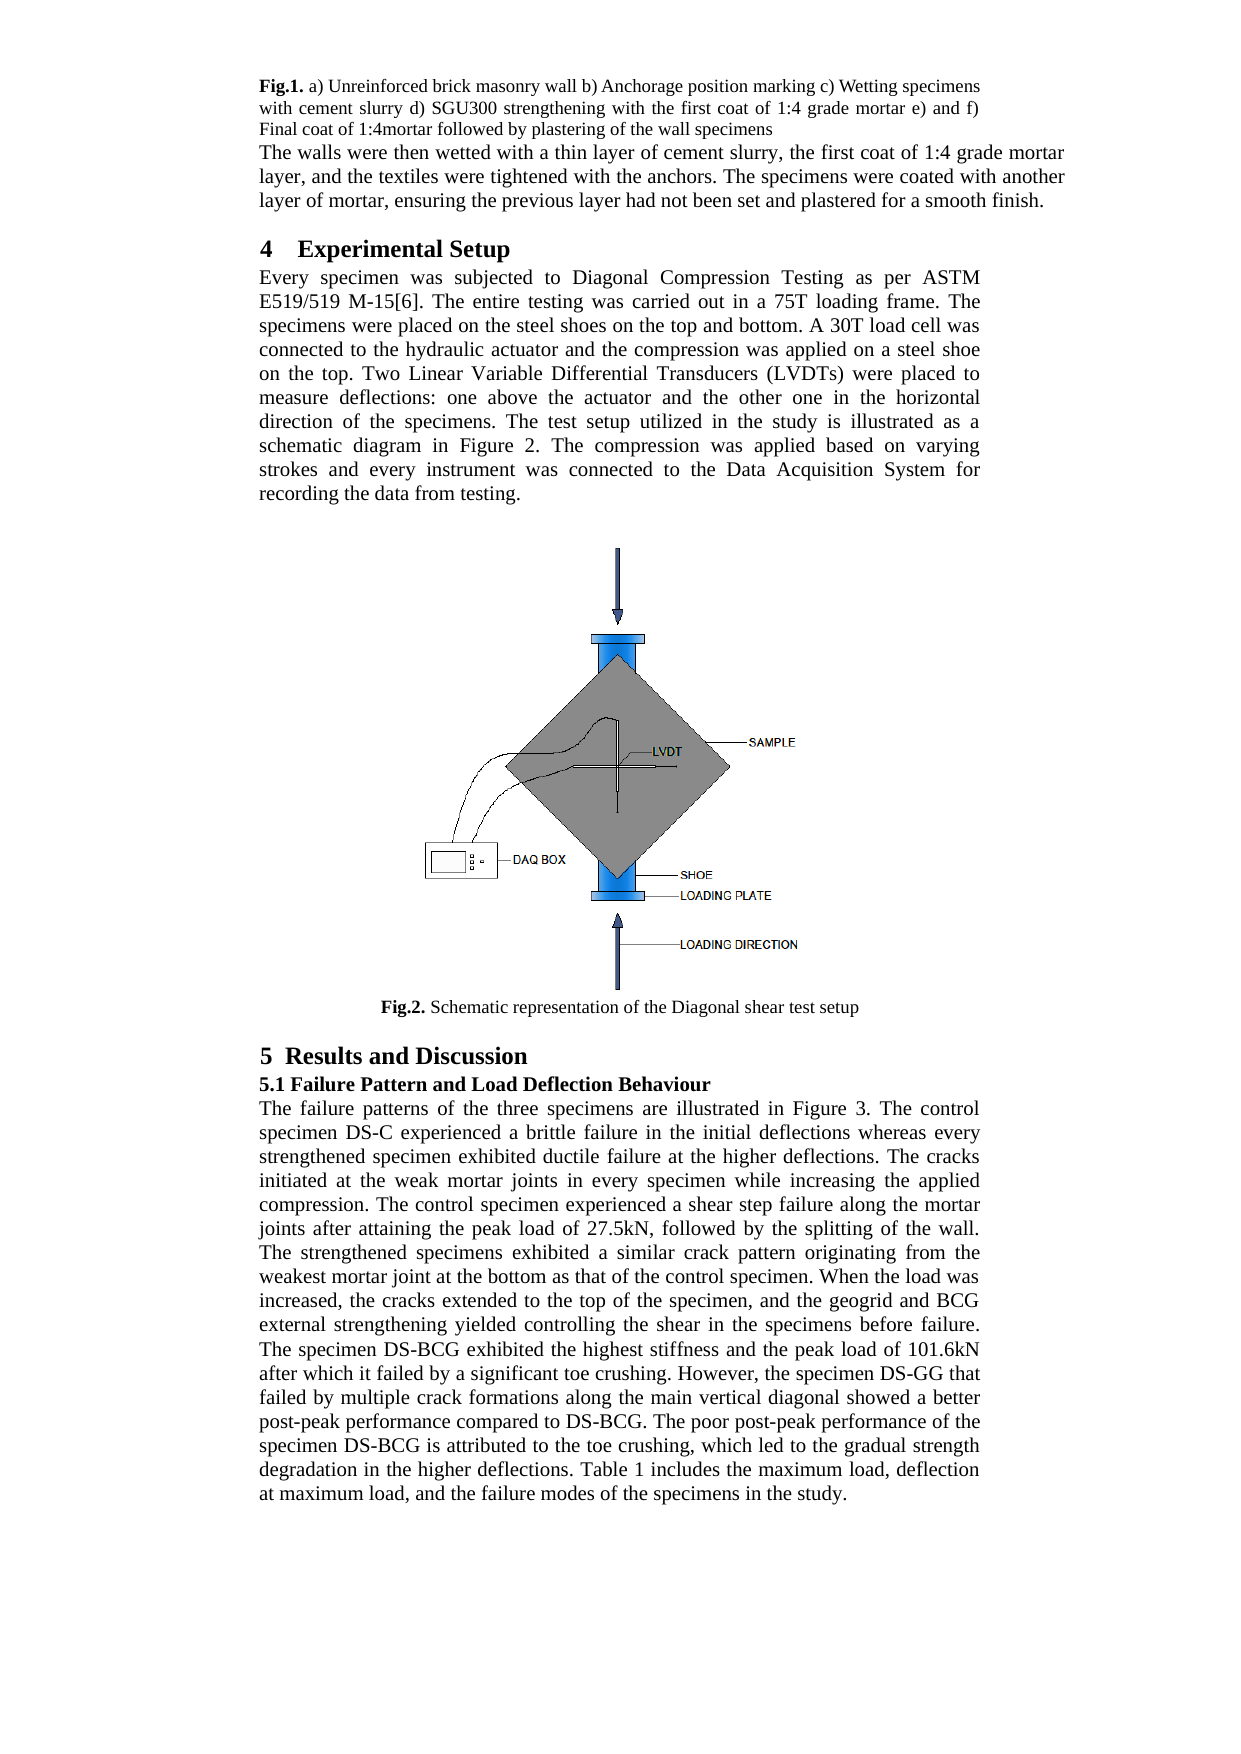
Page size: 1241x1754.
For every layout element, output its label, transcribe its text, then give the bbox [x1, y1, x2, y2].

subtitle 5 Results and Discussion [260, 1041, 981, 1069]
picture [419, 531, 820, 996]
text Every specimen was subjected to Diagonal Compression Testing as per ASTM E519/519 M-15[6]. The entire testing was carried out in a 75T loading frame. The specimens were placed on the steel shoes on the top and bottom. A 30T load cell was connected to the hydraulic actuator and the compression was applied on a steel shoe on the top. Two Linear Variable Differential Transducers (LVDTs) were placed to measure deflections: one above the actuator and the other one in the horizontal direction of the specimens. The test setup utilized in the study is illustrated as a schematic diagram in Figure 2. The compression was applied based on varying strokes and every instrument was connected to the Data Acquisition System for recording the data from testing. [259, 264, 981, 505]
subtitle 4 Experimental Setup [260, 234, 981, 262]
text The failure patterns of the three specimens are illustrated in Figure 3. The control specimen DS-C experienced a brittle failure in the initial deflections whereas every strengthened specimen exhibited ductile failure at the higher deflections. The cracks initiated at the weak mortar joints in every specimen while increasing the applied compression. The control specimen experienced a shear step failure along the mortar joints after attaining the peak load of 27.5kN, followed by the splitting of the wall. The strengthened specimens exhibited a similar crack pattern originating from the weakest mortar joint at the bottom as that of the control specimen. When the load was increased, the cracks extended to the top of the specimen, and the geogrid and BCG external strengthening yielded controlling the shear in the specimens before failure. The specimen DS-BCG exhibited the highest stiffness and the peak load of 101.6kN after which it failed by a significant toe crushing. However, the specimen DS-GG that failed by multiple crack formations along the main vertical diagonal showed a better post-peak performance compared to DS-BCG. The poor post-peak performance of the specimen DS-BCG is attributed to the toe crushing, which led to the gradual strength degradation in the higher deflections. Table 1 includes the maximum load, deflection at maximum load, and the failure modes of the specimens in the study. [259, 1096, 981, 1505]
text The walls were then wetted with a thin layer of cement slurry, the first coat of 1:4 grade mortar layer, and the textiles were tightened with the anchors. The specimens were coated with another layer of mortar, ensuring the previous layer had not been set and plastered for a smooth finish. [259, 140, 1066, 212]
text 5.1 Failure Pattern and Load Deflection Behaviour [259, 1072, 981, 1096]
text Fig.2. Schematic representation of the Diagonal shear test setup [259, 996, 981, 1018]
text Fig.1. a) Unreinforced brick masonry wall b) Anchorage position marking c) Wetting specimens with cement slurry d) SGU300 strengthening with the first coat of 1:4 grade mortar e) and f) Final coat of 1:4mortar followed by plastering of the wall specimens [259, 75, 981, 140]
